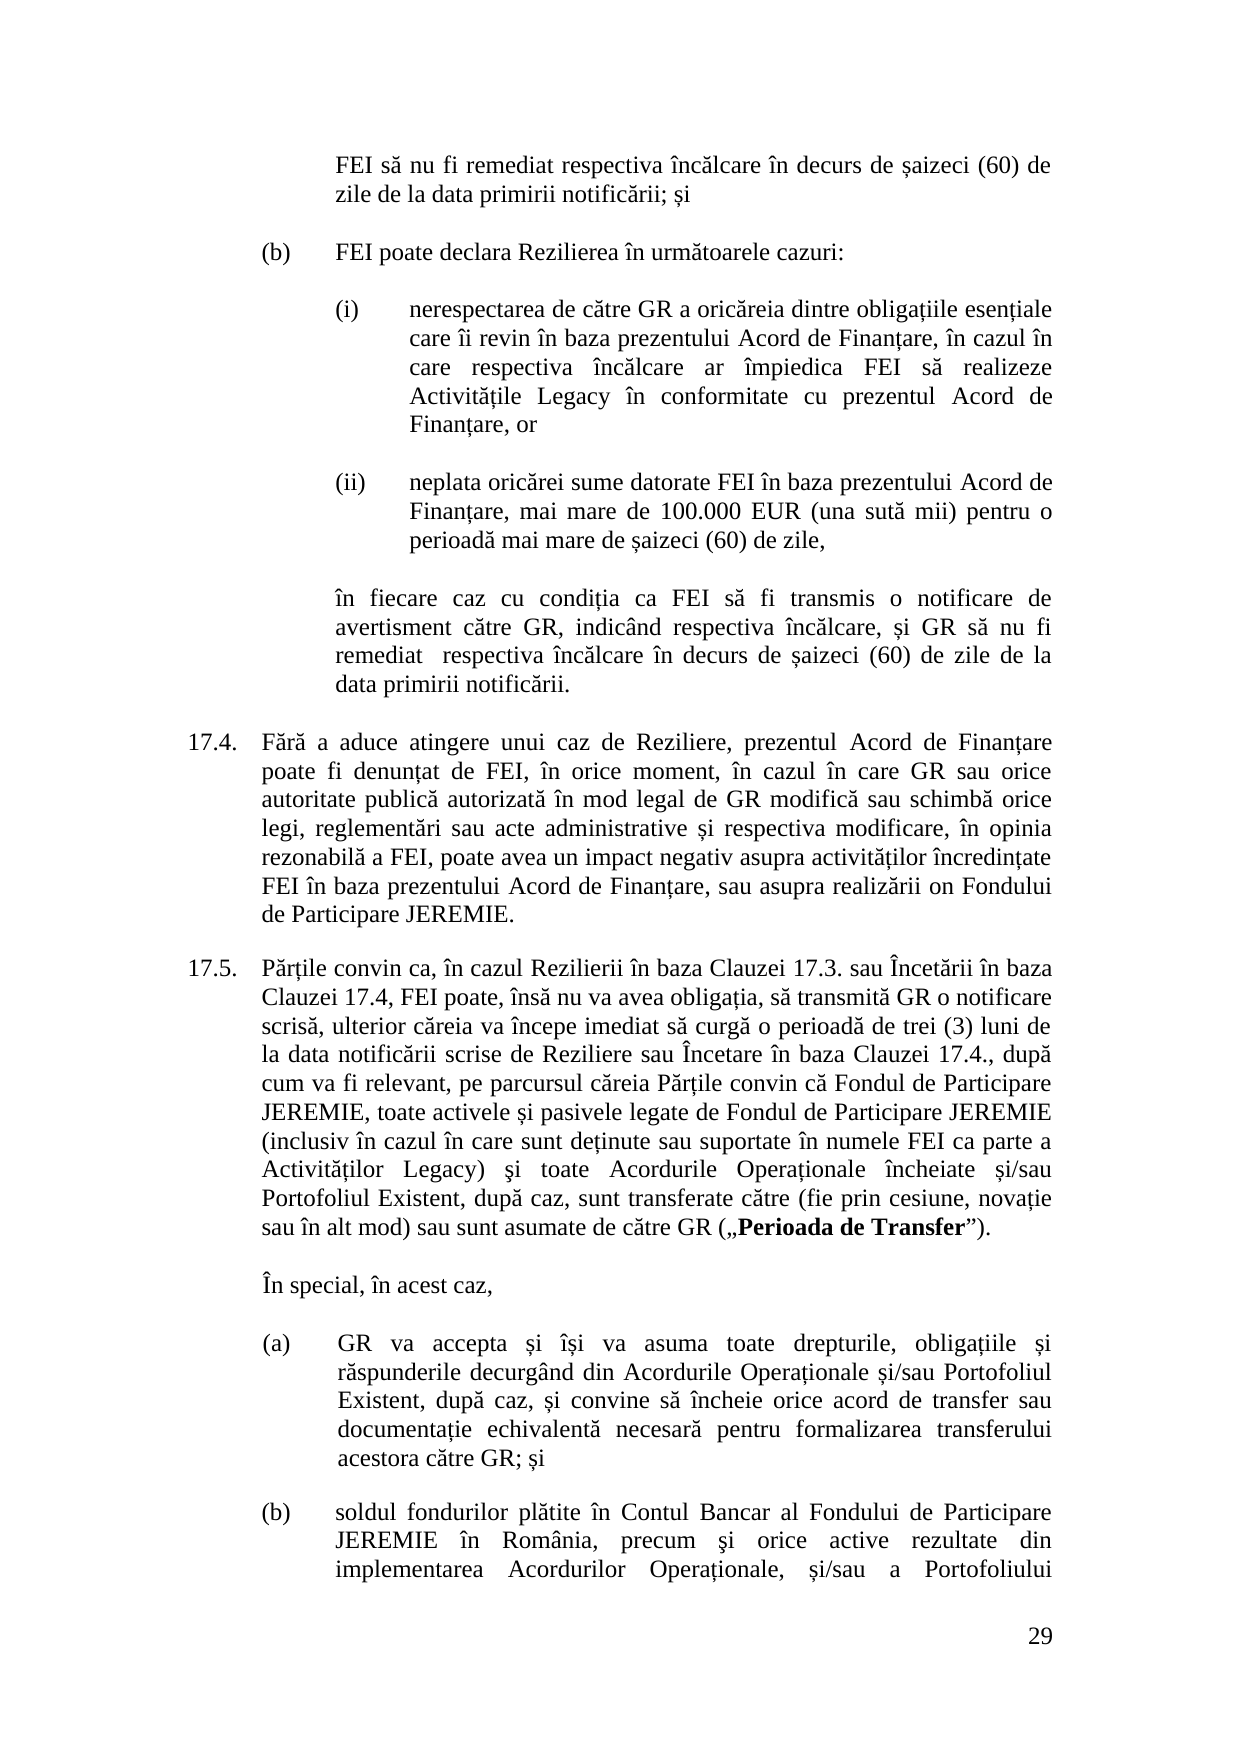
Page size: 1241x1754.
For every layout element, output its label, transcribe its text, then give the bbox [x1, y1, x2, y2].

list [261, 1497, 1053, 1583]
list Părțile convin ca, în cazul Rezilierii în baza Clauzei 17.3. sau Încetării în baza Clauzei 17.4, FEI poate, însă nu va avea obligația, să transmită GR o notificare scrisă, ulterior căreia va începe imediat să curgă o perioadă de trei (3) luni de la data notificării scrise de Reziliere sau Încetare în baza Clauzei 17.4., după cum va fi relevant, pe parcursul căreia Părțile convin că Fondul de Participare JEREMIE, toate activele și pasivele legate de Fondul de Participare JEREMIE (inclusiv în cazul în care sunt deținute sau suportate în numele FEI ca parte a Activităților Legacy) şi toate Acordurile Operaționale încheiate și/sau Portofoliul Existent, după caz, sunt transferate către (fie prin cesiune, novație sau în alt mod) sau sunt asumate de către GR („Perioada de Transfer”). [187, 953, 1053, 1241]
list Fără a aduce atingere unui caz de Reziliere, prezentul Acord de Finanțare poate fi denunțat de FEI, în orice moment, în cazul în care GR sau orice autoritate publică autorizată în mod legal de GR modifică sau schimbă orice legi, reglementări sau acte administrative și respectiva modificare, în opinia rezonabilă a FEI, poate avea un impact negativ asupra activităților încredințate FEI în baza prezentului Acord de Finanțare, sau asupra realizării on Fondului de Participare JEREMIE. [187, 727, 1053, 928]
text (i) nerespectarea de către GR a oricăreia dintre obligațiile esențiale care îi revin în baza prezentului Acord de Finanțare, în cazul în care respectiva încălcare ar împiedica FEI să realizeze Activitățile Legacy în conformitate cu prezentul Acord de Finanțare, or [335, 294, 1053, 438]
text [261, 150, 1053, 207]
text în fiecare caz cu condiția ca FEI să fi transmis o notificare de avertisment către GR, indicând respectiva încălcare, și GR să nu fi remediat respectiva încălcare în decurs de șaizeci (60) de zile de la data primirii notificării. [335, 583, 1053, 698]
list GR va accepta și își va asuma toate drepturile, obligațiile și răspunderile decurgând din Acordurile Operaționale și/sau Portofoliul Existent, după caz, și convine să încheie orice acord de transfer sau documentație echivalentă necesară pentru formalizarea transferului acestora către GR; și [262, 1328, 1053, 1472]
text (b) FEI poate declara Rezilierea în următoarele cazuri: [261, 237, 1053, 265]
text În special, în acest caz, [187, 1270, 1053, 1299]
text (ii) neplata oricărei sume datorate FEI în baza prezentului Acord de Finanțare, mai mare de 100.000 EUR (una sută mii) pentru o perioadă mai mare de șaizeci (60) de zile, [335, 467, 1053, 554]
